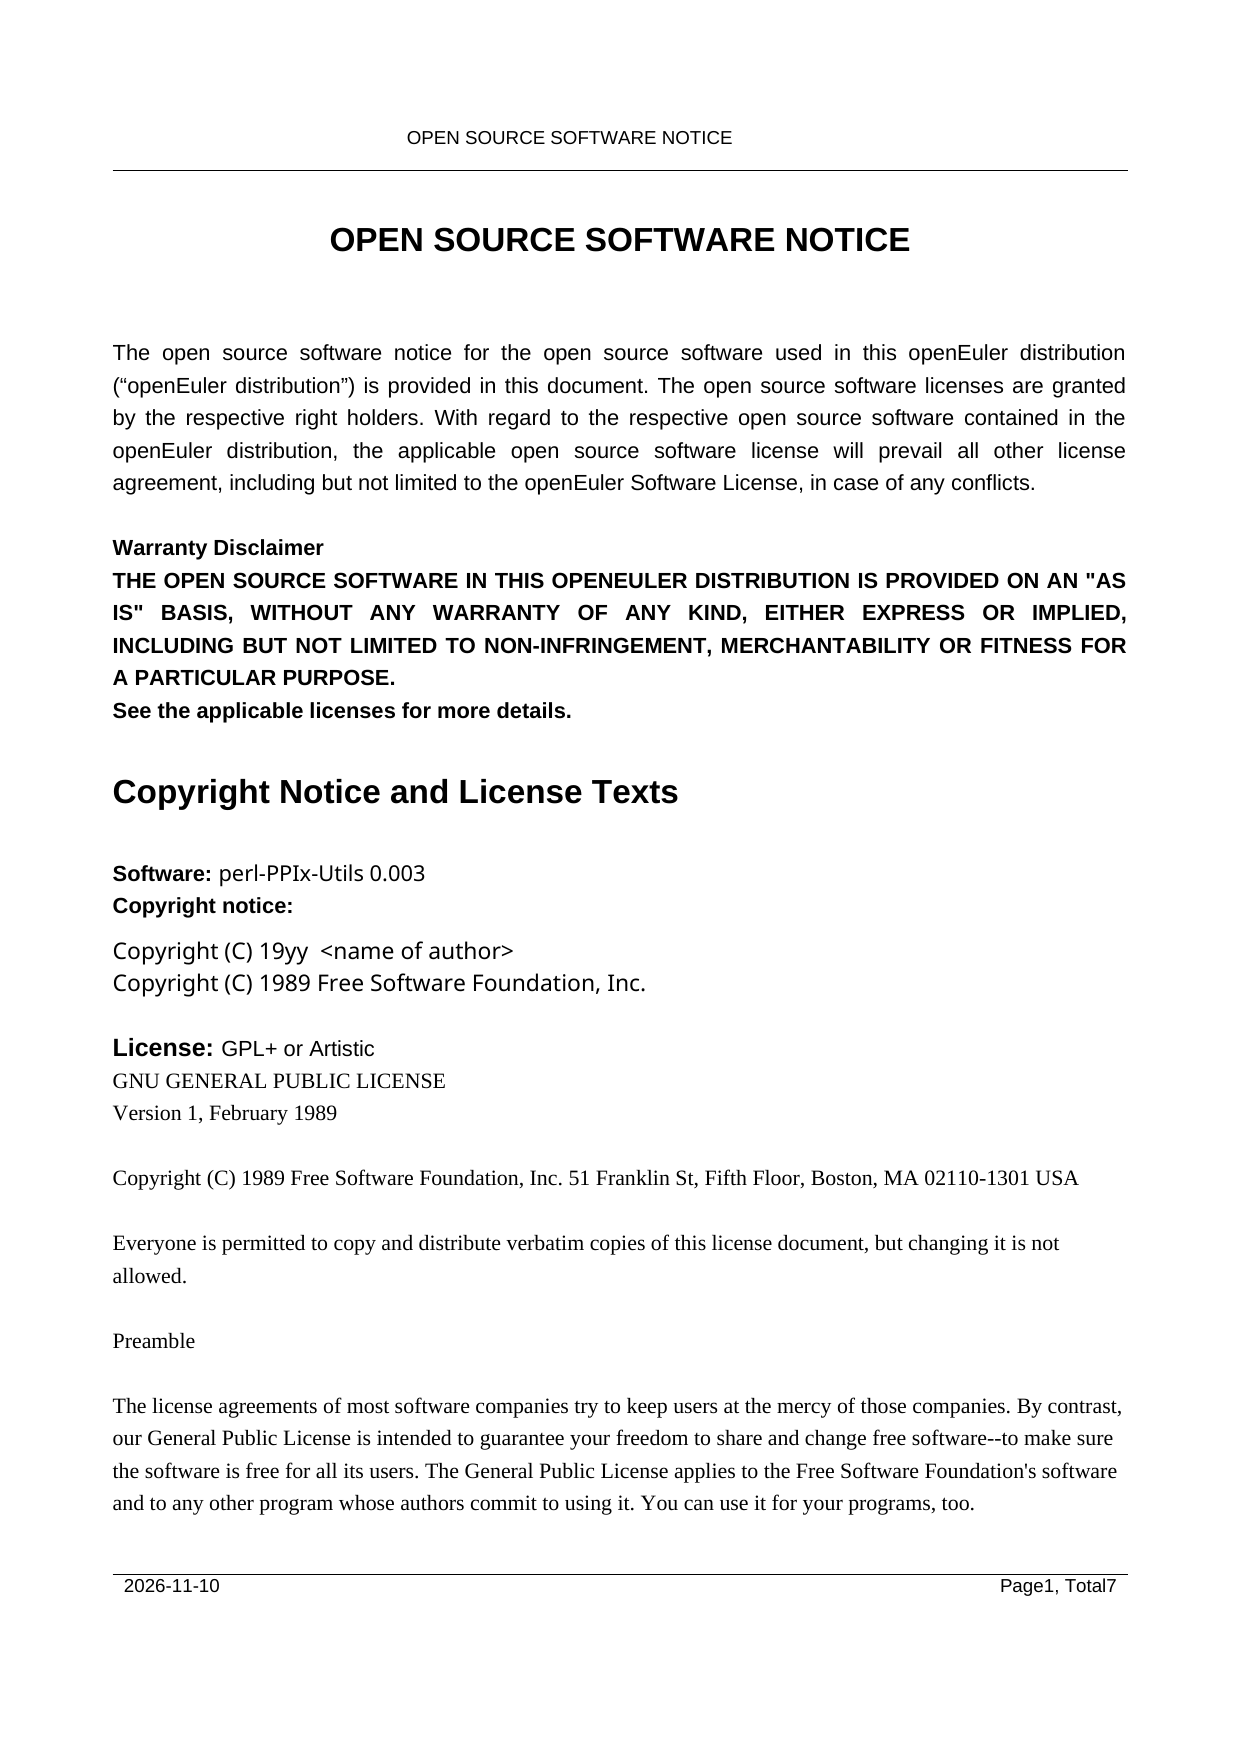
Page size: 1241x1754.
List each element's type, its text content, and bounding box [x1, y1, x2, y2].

text The open source software notice for the open source software used in this openEuler distribution (“openEuler distribution”) is provided in this document. The open source software licenses are granted by the respective right holders. With regard to the respective open source software contained in the openEuler distribution, the applicable open source software license will prevail all other license agreement, including but not limited to the openEuler Software License, in case of any conflicts. [112, 336, 1128, 499]
text Copyright notice: [112, 889, 1128, 921]
text Copyright (C) 19yy <name of author> Copyright (C) 1989 Free Software Foundation, Inc. [112, 934, 1128, 1031]
text Warranty Disclaimer [112, 531, 1128, 564]
title Software: perl-PPIx-Utils 0.003 [112, 856, 1128, 889]
text OPEN SOURCE SOFTWARE NOTICE [112, 206, 1128, 271]
text Copyright Notice and License Texts [112, 759, 1128, 824]
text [112, 1064, 1128, 1519]
text THE OPEN SOURCE SOFTWARE IN THIS OPENEULER DISTRIBUTION IS PROVIDED ON AN "AS IS" BASIS, WITHOUT ANY WARRANTY OF ANY KIND, EITHER EXPRESS OR IMPLIED, INCLUDING BUT NOT LIMITED TO NON-INFRINGEMENT, MERCHANTABILITY OR FITNESS FOR A PARTICULAR PURPOSE. See the applicable licenses for more details. [112, 564, 1128, 726]
text License: GPL+ or Artistic [112, 1031, 1128, 1064]
